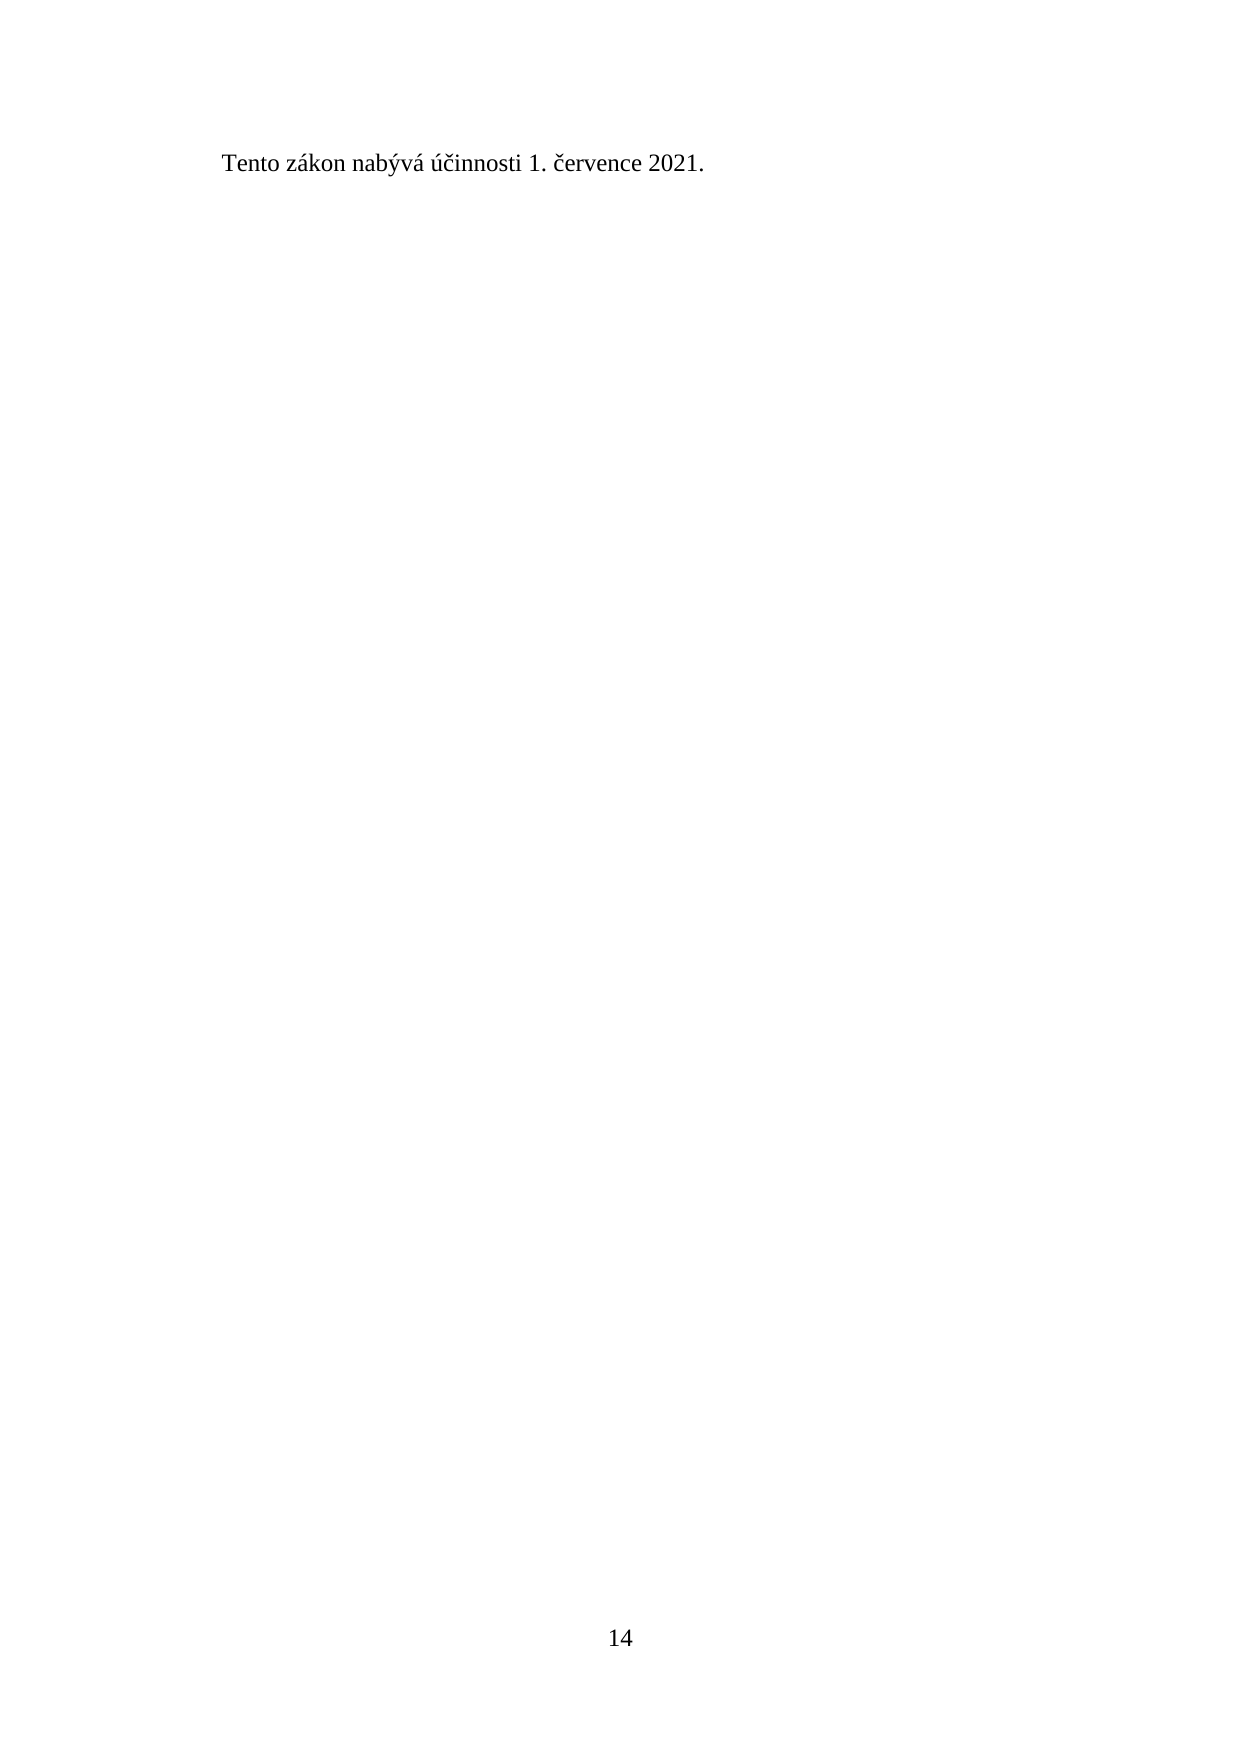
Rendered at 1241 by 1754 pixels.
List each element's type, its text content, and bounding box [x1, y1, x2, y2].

text Tento zákon nabývá účinnosti 1. července 2021. [148, 148, 1093, 176]
